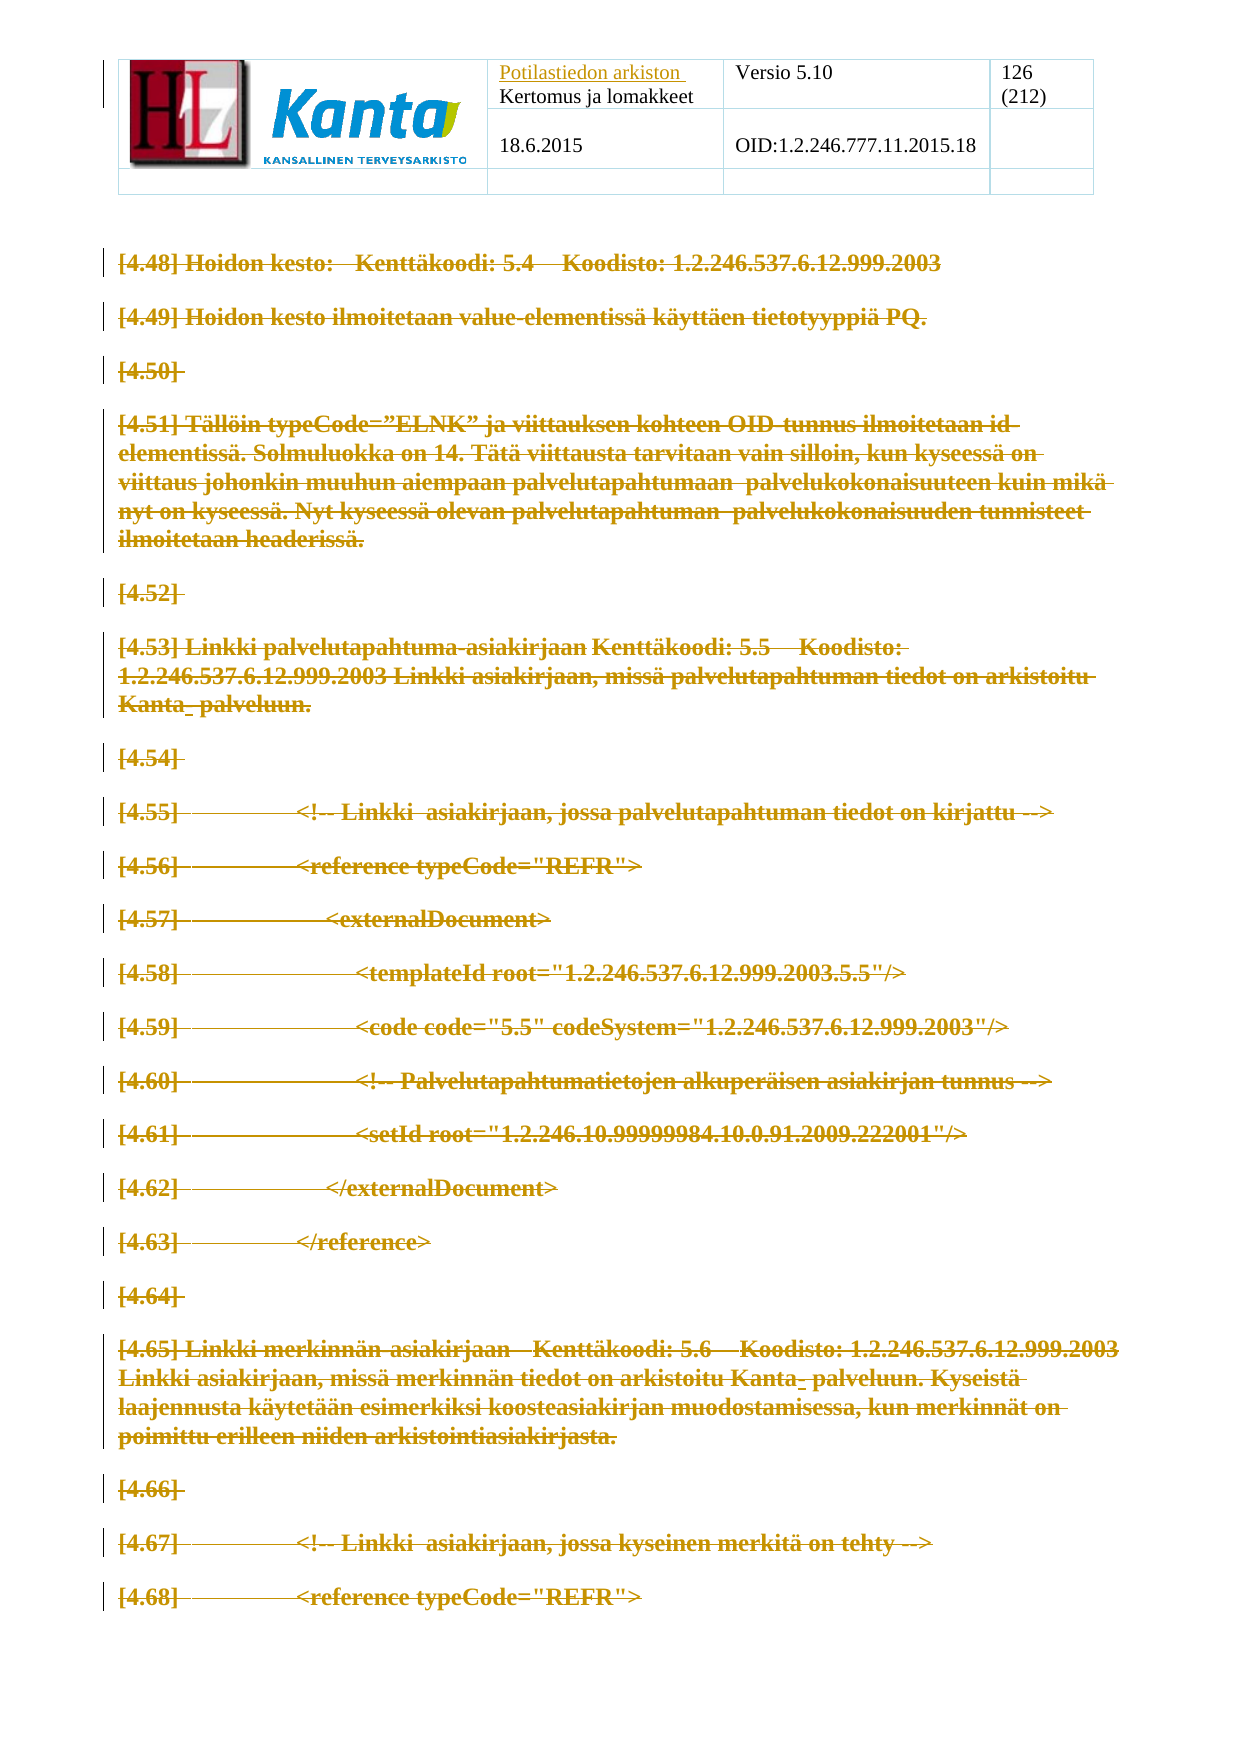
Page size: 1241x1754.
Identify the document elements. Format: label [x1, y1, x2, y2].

picture [290, 89, 304, 105]
picture [264, 89, 467, 164]
picture [129, 60, 252, 169]
